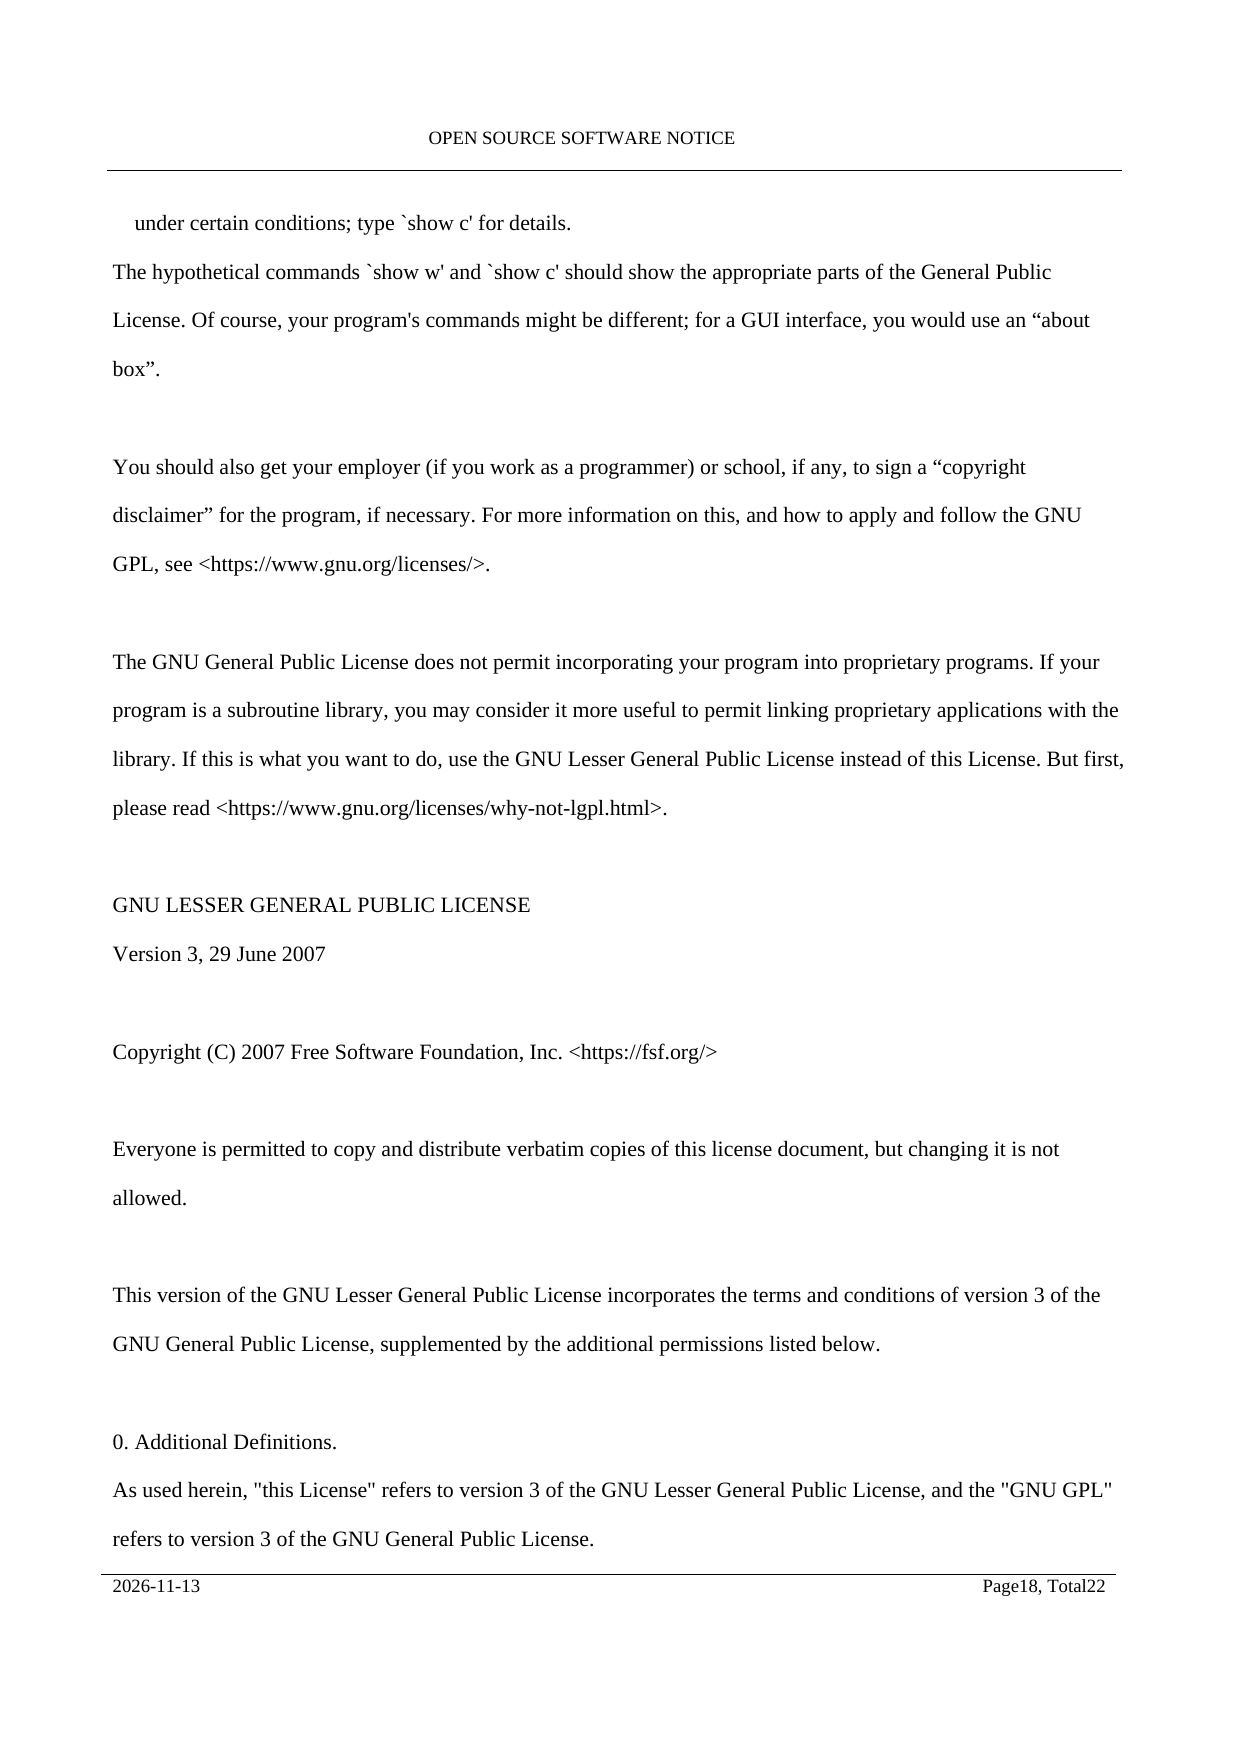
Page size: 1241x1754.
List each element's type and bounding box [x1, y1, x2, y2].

text [112, 206, 1128, 1555]
